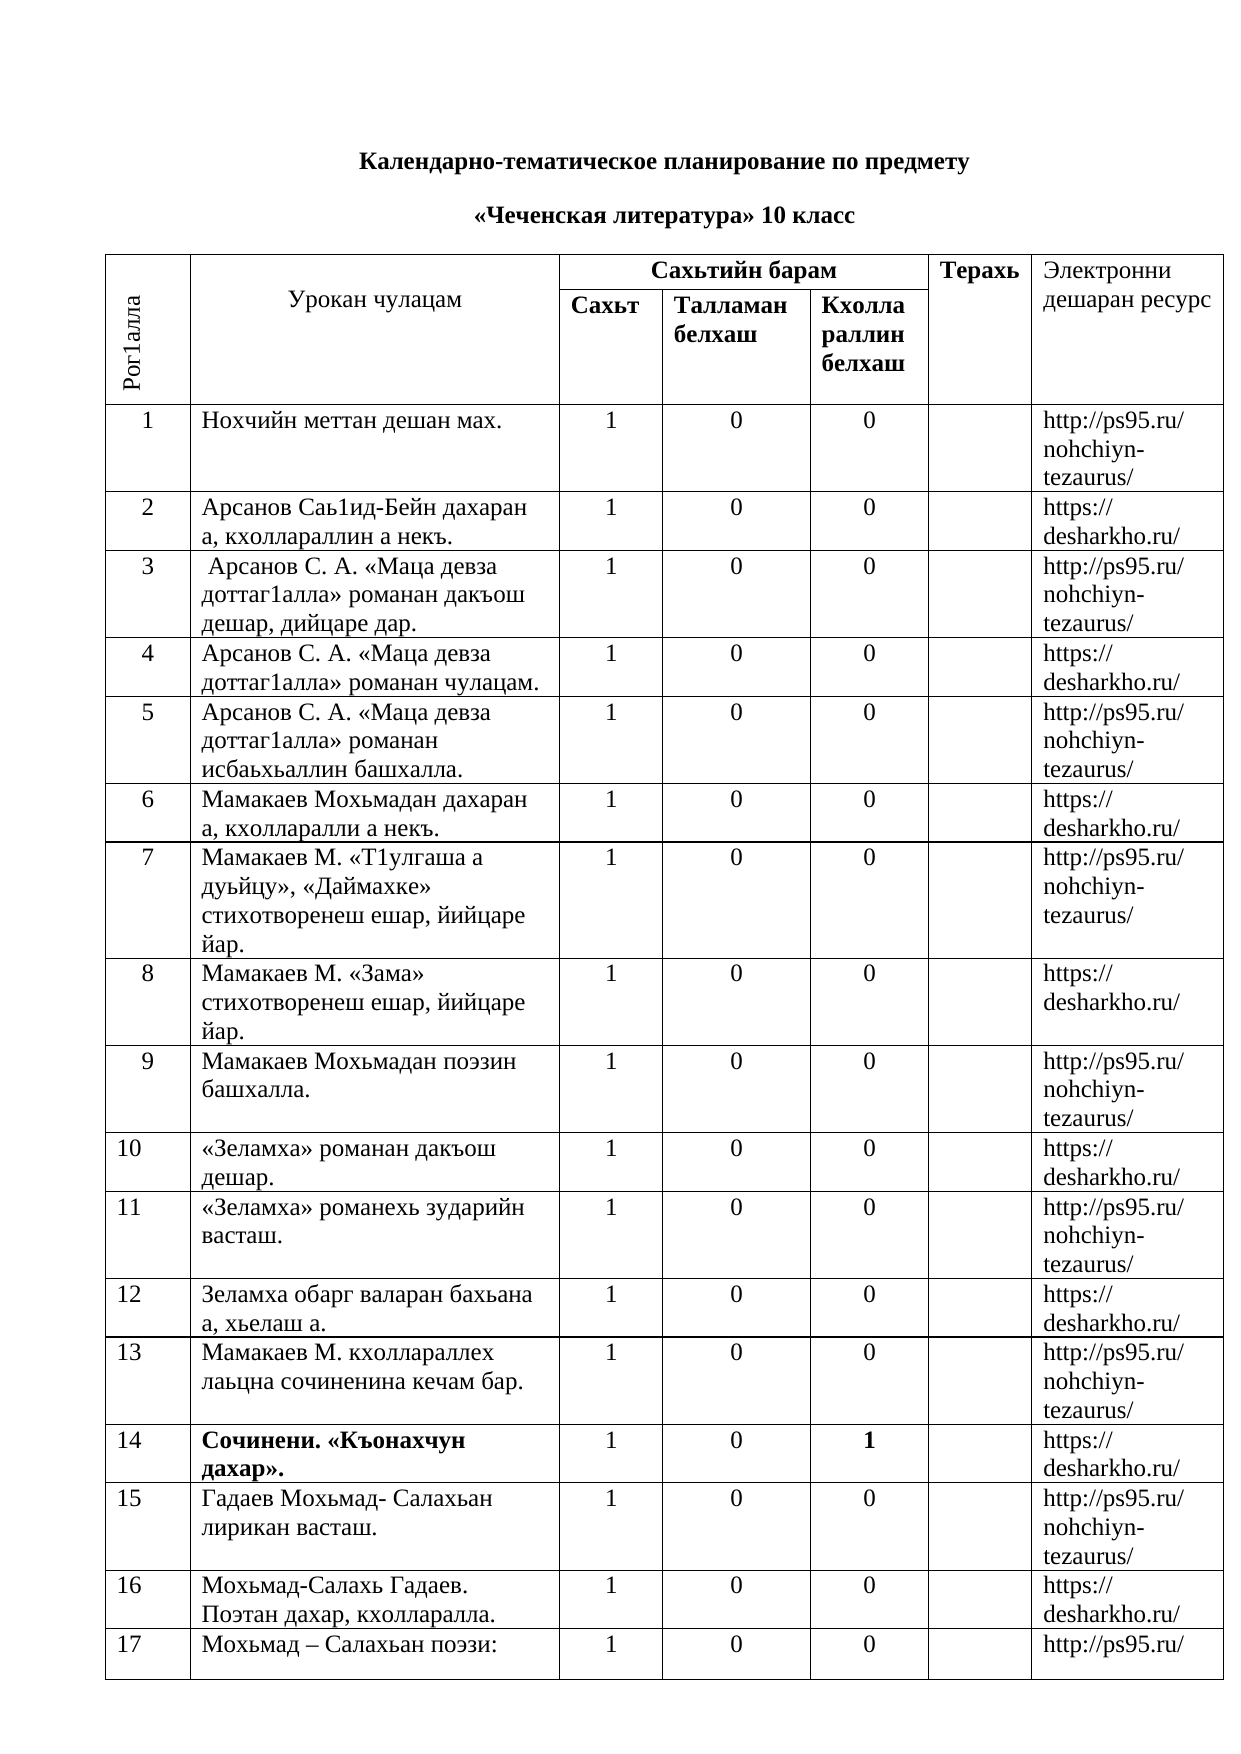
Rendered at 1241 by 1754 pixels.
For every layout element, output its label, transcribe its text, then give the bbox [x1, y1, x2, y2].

table_cell [929, 784, 1031, 841]
table_cell 1 [560, 551, 662, 637]
table_cell 1 [560, 638, 662, 696]
table_cell [929, 1629, 1031, 1679]
table_cell [929, 1046, 1031, 1132]
table_cell Мамакаев М. кхоллараллех лаьцна сочиненина кечам бар. [191, 1338, 559, 1424]
table_cell «Зеламха» романехь зударийн васташ. [191, 1192, 559, 1278]
table_cell 13 [106, 1338, 190, 1424]
table_cell http://ps95.ru/nohchiyn-tezaurus/ [1032, 1046, 1223, 1132]
table_cell 0 [663, 697, 810, 783]
table_cell 0 [663, 1338, 810, 1424]
table_cell [929, 1133, 1031, 1191]
table_cell 2 [106, 492, 190, 550]
table_cell Мамакаев М. «Т1улгаша а дуьйцу», «Даймахке» стихотворенеш ешар, йийцаре йар. [191, 843, 559, 957]
table_cell 1 [560, 1338, 662, 1424]
table_cell [929, 697, 1031, 783]
table_cell 0 [663, 1046, 810, 1132]
table_cell 0 [663, 638, 810, 696]
table_cell [929, 405, 1031, 491]
table_header Терахь [929, 255, 1031, 404]
table_cell http://ps95.ru/nohchiyn-tezaurus/ [1032, 1338, 1223, 1424]
table_cell 0 [663, 1279, 810, 1336]
table_cell 0 [663, 1483, 810, 1569]
table_cell 0 [663, 843, 810, 957]
table_cell 4 [106, 638, 190, 696]
table_cell 1 [560, 1192, 662, 1278]
table_cell Сахьт [560, 290, 662, 404]
table_cell 0 [663, 1571, 810, 1628]
table_cell 0 [811, 1483, 928, 1569]
table_cell 1 [560, 1279, 662, 1336]
table_cell 1 [560, 1133, 662, 1191]
table_cell https://desharkho.ru/ [1032, 1133, 1223, 1191]
table_cell http://ps95.ru/nohchiyn-tezaurus/ [1032, 1192, 1223, 1278]
table_cell 0 [663, 1629, 810, 1679]
table_cell 0 [811, 1046, 928, 1132]
table_cell 0 [811, 1133, 928, 1191]
table_cell 0 [811, 405, 928, 491]
table_cell 1 [560, 1629, 662, 1679]
table_cell 0 [811, 1279, 928, 1336]
table_cell [929, 638, 1031, 696]
table_cell [929, 551, 1031, 637]
table_cell 1 [560, 1046, 662, 1132]
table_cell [1032, 1629, 1223, 1679]
table_cell 10 [106, 1133, 190, 1191]
table_cell 14 [106, 1425, 190, 1482]
table_header Урокан чулацам [191, 255, 559, 404]
table_cell Мохьмад-Салахь Гадаев. Поэтан дахар, кхолларалла. [191, 1571, 559, 1628]
table_cell 1 [560, 1483, 662, 1569]
table_cell 9 [106, 1046, 190, 1132]
table_cell 0 [811, 638, 928, 696]
table_cell Кхоллараллин белхаш [811, 290, 928, 404]
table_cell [191, 1629, 559, 1679]
table_cell [929, 492, 1031, 550]
table_cell [929, 1192, 1031, 1278]
table_cell 3 [106, 551, 190, 637]
table_cell 1 [560, 405, 662, 491]
table_cell Арсанов С. А. «Маца девза доттаг1алла» романан исбаьхьаллин башхалла. [191, 697, 559, 783]
table_cell 0 [811, 959, 928, 1045]
table_cell 0 [663, 1133, 810, 1191]
table_cell https://desharkho.ru/ [1032, 1279, 1223, 1336]
table_cell [929, 1338, 1031, 1424]
table_cell https://desharkho.ru/ [1032, 638, 1223, 696]
table_cell http://ps95.ru/nohchiyn-tezaurus/ [1032, 697, 1223, 783]
table_cell 1 [811, 1425, 928, 1482]
table_header Электронни дешаран ресурс [1032, 255, 1223, 404]
table_cell 0 [663, 551, 810, 637]
table_cell 0 [811, 784, 928, 841]
table_cell 0 [811, 1338, 928, 1424]
table_cell 0 [663, 1425, 810, 1482]
table_cell 1 [560, 492, 662, 550]
table_cell «Зеламха» романан дакъош дешар. [191, 1133, 559, 1191]
table_cell http://ps95.ru/nohchiyn-tezaurus/ [1032, 843, 1223, 957]
table_cell https://desharkho.ru/ [1032, 1425, 1223, 1482]
table_cell https://desharkho.ru/ [1032, 784, 1223, 841]
table_cell 1 [560, 843, 662, 957]
text Календарно-тематическое планирование по предмету [177, 146, 1152, 175]
table_cell [929, 843, 1031, 957]
table_cell 6 [106, 784, 190, 841]
table_cell 1 [106, 405, 190, 491]
table_cell Гадаев Мохьмад- Салахьан лирикан васташ. [191, 1483, 559, 1569]
table_cell Мамакаев Мохьмадан поэзин башхалла. [191, 1046, 559, 1132]
text «Чеченская литература» 10 класс [177, 200, 1152, 229]
table_cell 1 [560, 959, 662, 1045]
table_cell 0 [663, 959, 810, 1045]
table_cell [929, 1571, 1031, 1628]
table_cell 1 [560, 1571, 662, 1628]
table_cell Арсанов С. А. «Маца девза доттаг1алла» романан чулацам. [191, 638, 559, 696]
table_header Сахьтийн барам [560, 255, 928, 289]
table_cell 0 [663, 784, 810, 841]
table_cell Мамакаев М. «Зама» стихотворенеш ешар, йийцаре йар. [191, 959, 559, 1045]
table_cell [929, 1425, 1031, 1482]
table_cell http://ps95.ru/nohchiyn-tezaurus/ [1032, 1483, 1223, 1569]
table_cell 0 [811, 1629, 928, 1679]
table_cell https://desharkho.ru/ [1032, 492, 1223, 550]
table_cell 0 [811, 1192, 928, 1278]
table_cell 5 [106, 697, 190, 783]
table_cell 15 [106, 1483, 190, 1569]
table_cell https://desharkho.ru/ [1032, 1571, 1223, 1628]
table_cell 0 [663, 405, 810, 491]
table_cell Сочинени. «Къонахчун дахар». [191, 1425, 559, 1482]
table_cell [929, 1279, 1031, 1336]
table_cell https://desharkho.ru/ [1032, 959, 1223, 1045]
table_cell 0 [811, 1571, 928, 1628]
table_cell 17 [106, 1629, 190, 1679]
table_cell Нохчийн меттан дешан мах. [191, 405, 559, 491]
table_cell Мамакаев Мохьмадан дахаран а, кхолларалли а некъ. [191, 784, 559, 841]
table_cell 1 [560, 784, 662, 841]
table_cell 0 [811, 697, 928, 783]
table_cell Зеламха обарг валаран бахьана а, хьелаш а. [191, 1279, 559, 1336]
table_cell 0 [811, 551, 928, 637]
table_cell http://ps95.ru/nohchiyn-tezaurus/ [1032, 405, 1223, 491]
table_cell 1 [560, 697, 662, 783]
table_cell [929, 1483, 1031, 1569]
table_cell http://ps95.ru/nohchiyn-tezaurus/ [1032, 551, 1223, 637]
table_cell 0 [663, 492, 810, 550]
table_cell 0 [811, 492, 928, 550]
table_cell Арсанов Саь1ид-Бейн дахаран а, кхоллараллин а некъ. [191, 492, 559, 550]
table_cell Арсанов С. А. «Маца девза доттаг1алла» романан дакъош дешар, дийцаре дар. [191, 551, 559, 637]
table_cell 8 [106, 959, 190, 1045]
table_cell 12 [106, 1279, 190, 1336]
table_cell 7 [106, 843, 190, 957]
table_cell 0 [811, 843, 928, 957]
table_cell Талламан белхаш [663, 290, 810, 404]
table_cell 16 [106, 1571, 190, 1628]
table_cell 0 [663, 1192, 810, 1278]
table_cell 1 [560, 1425, 662, 1482]
table_cell 11 [106, 1192, 190, 1278]
table_header Рог1алла [106, 255, 190, 404]
table_cell [929, 959, 1031, 1045]
